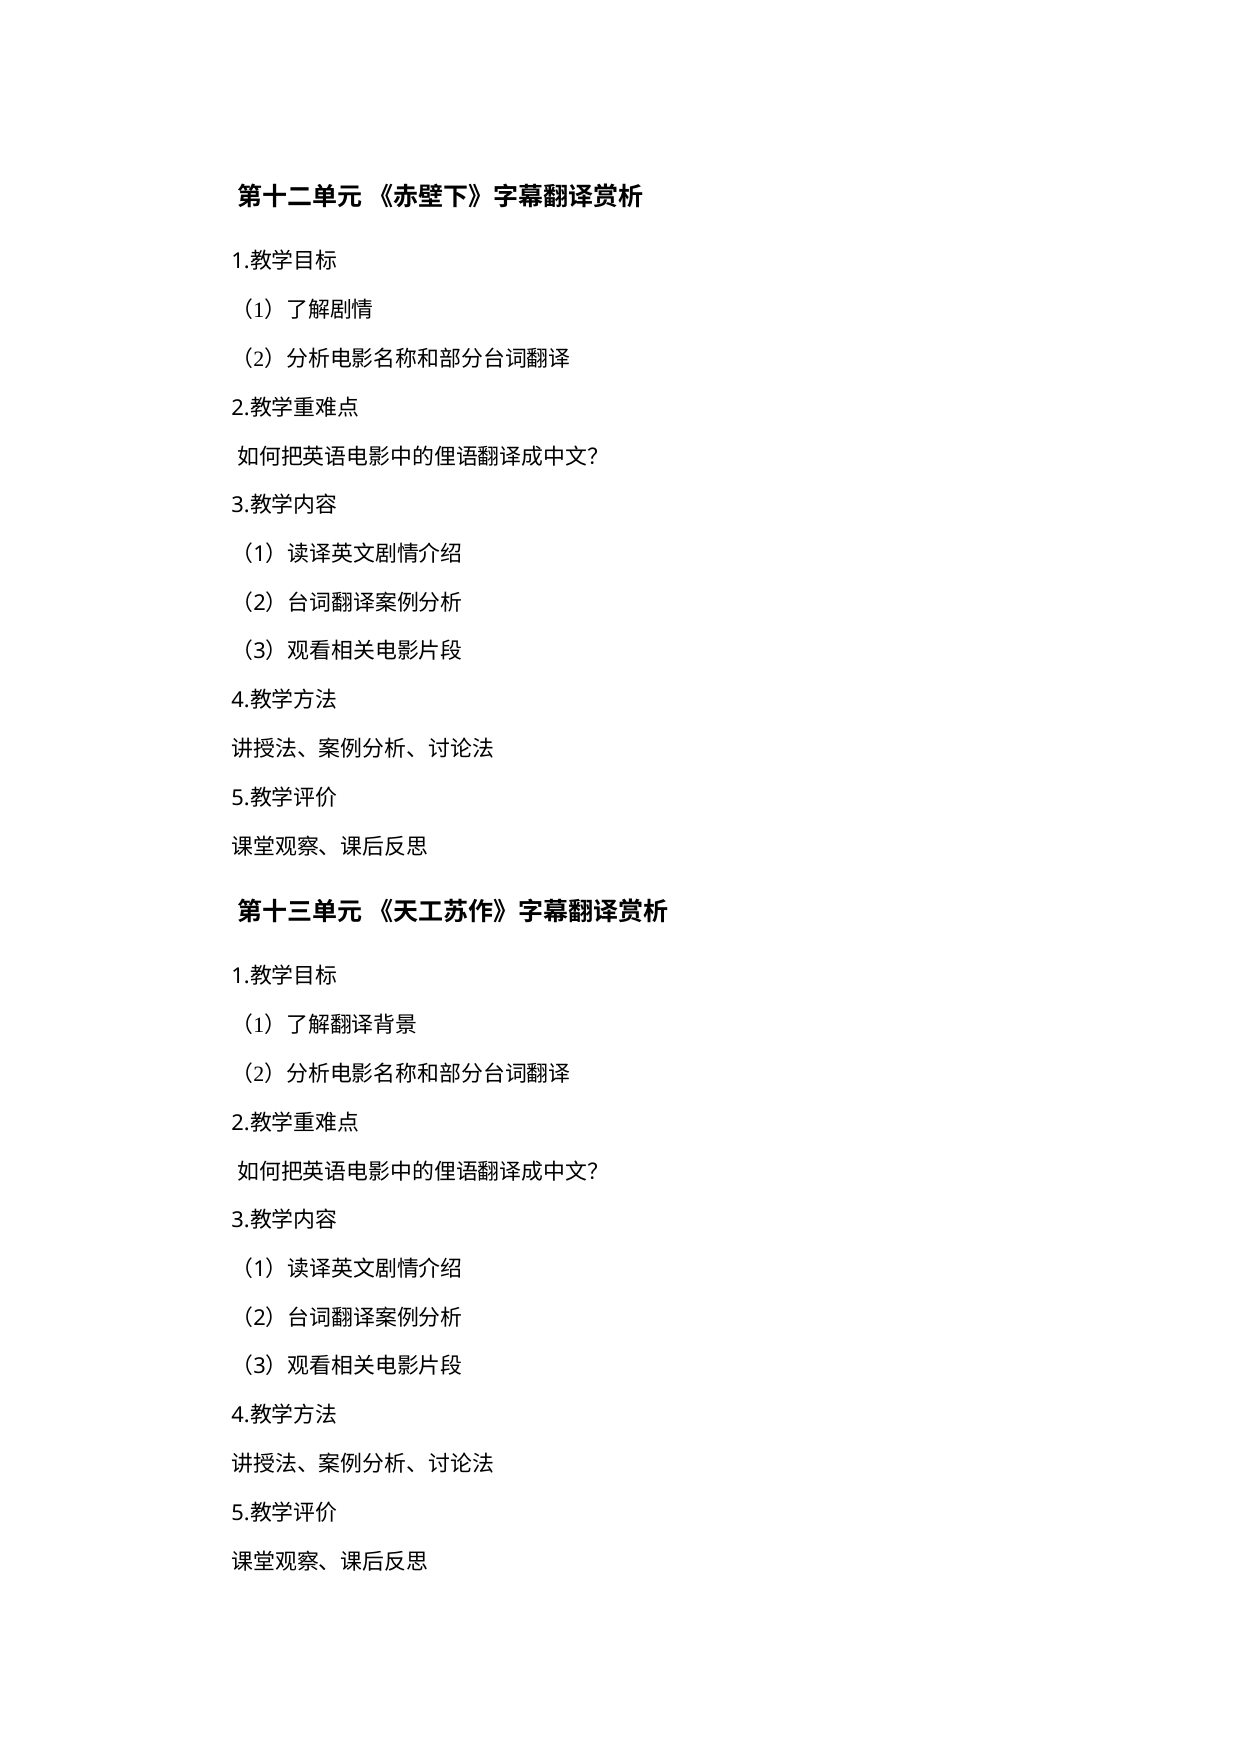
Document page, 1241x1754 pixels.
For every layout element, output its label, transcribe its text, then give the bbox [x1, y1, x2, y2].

text 1.教学目标 [187, 243, 1053, 276]
text 4.教学方法 [187, 682, 1053, 714]
text 5.教学评价 [187, 1494, 1053, 1527]
text 讲授法、案例分析、讨论法 [187, 1446, 1053, 1478]
text 第十二单元 《赤壁下》字幕翻译赏析 [187, 162, 1053, 227]
text 如何把英语电影中的俚语翻译成中文？ [187, 1153, 1053, 1186]
text 4.教学方法 [187, 1397, 1053, 1429]
text （2）台词翻译案例分析 [187, 584, 1053, 617]
text （1）读译英文剧情介绍 [187, 1251, 1053, 1283]
text 第十三单元 《天工苏作》字幕翻译赏析 [187, 877, 1053, 942]
text 课堂观察、课后反思 [187, 1543, 1053, 1576]
text （2）分析电影名称和部分台词翻译 [187, 341, 1053, 373]
text 2.教学重难点 [187, 389, 1053, 422]
text （3）观看相关电影片段 [187, 1348, 1053, 1381]
text 2.教学重难点 [187, 1104, 1053, 1137]
text （1）了解翻译背景 [187, 1007, 1053, 1039]
text （1）读译英文剧情介绍 [187, 536, 1053, 568]
text （2）分析电影名称和部分台词翻译 [187, 1056, 1053, 1088]
text （1）了解剧情 [187, 292, 1053, 324]
text 3.教学内容 [187, 487, 1053, 519]
text 1.教学目标 [187, 958, 1053, 991]
text 讲授法、案例分析、讨论法 [187, 731, 1053, 763]
text 如何把英语电影中的俚语翻译成中文？ [187, 438, 1053, 471]
text （3）观看相关电影片段 [187, 633, 1053, 666]
text 课堂观察、课后反思 [187, 828, 1053, 861]
text 5.教学评价 [187, 779, 1053, 812]
text （2）台词翻译案例分析 [187, 1299, 1053, 1332]
text 3.教学内容 [187, 1202, 1053, 1234]
